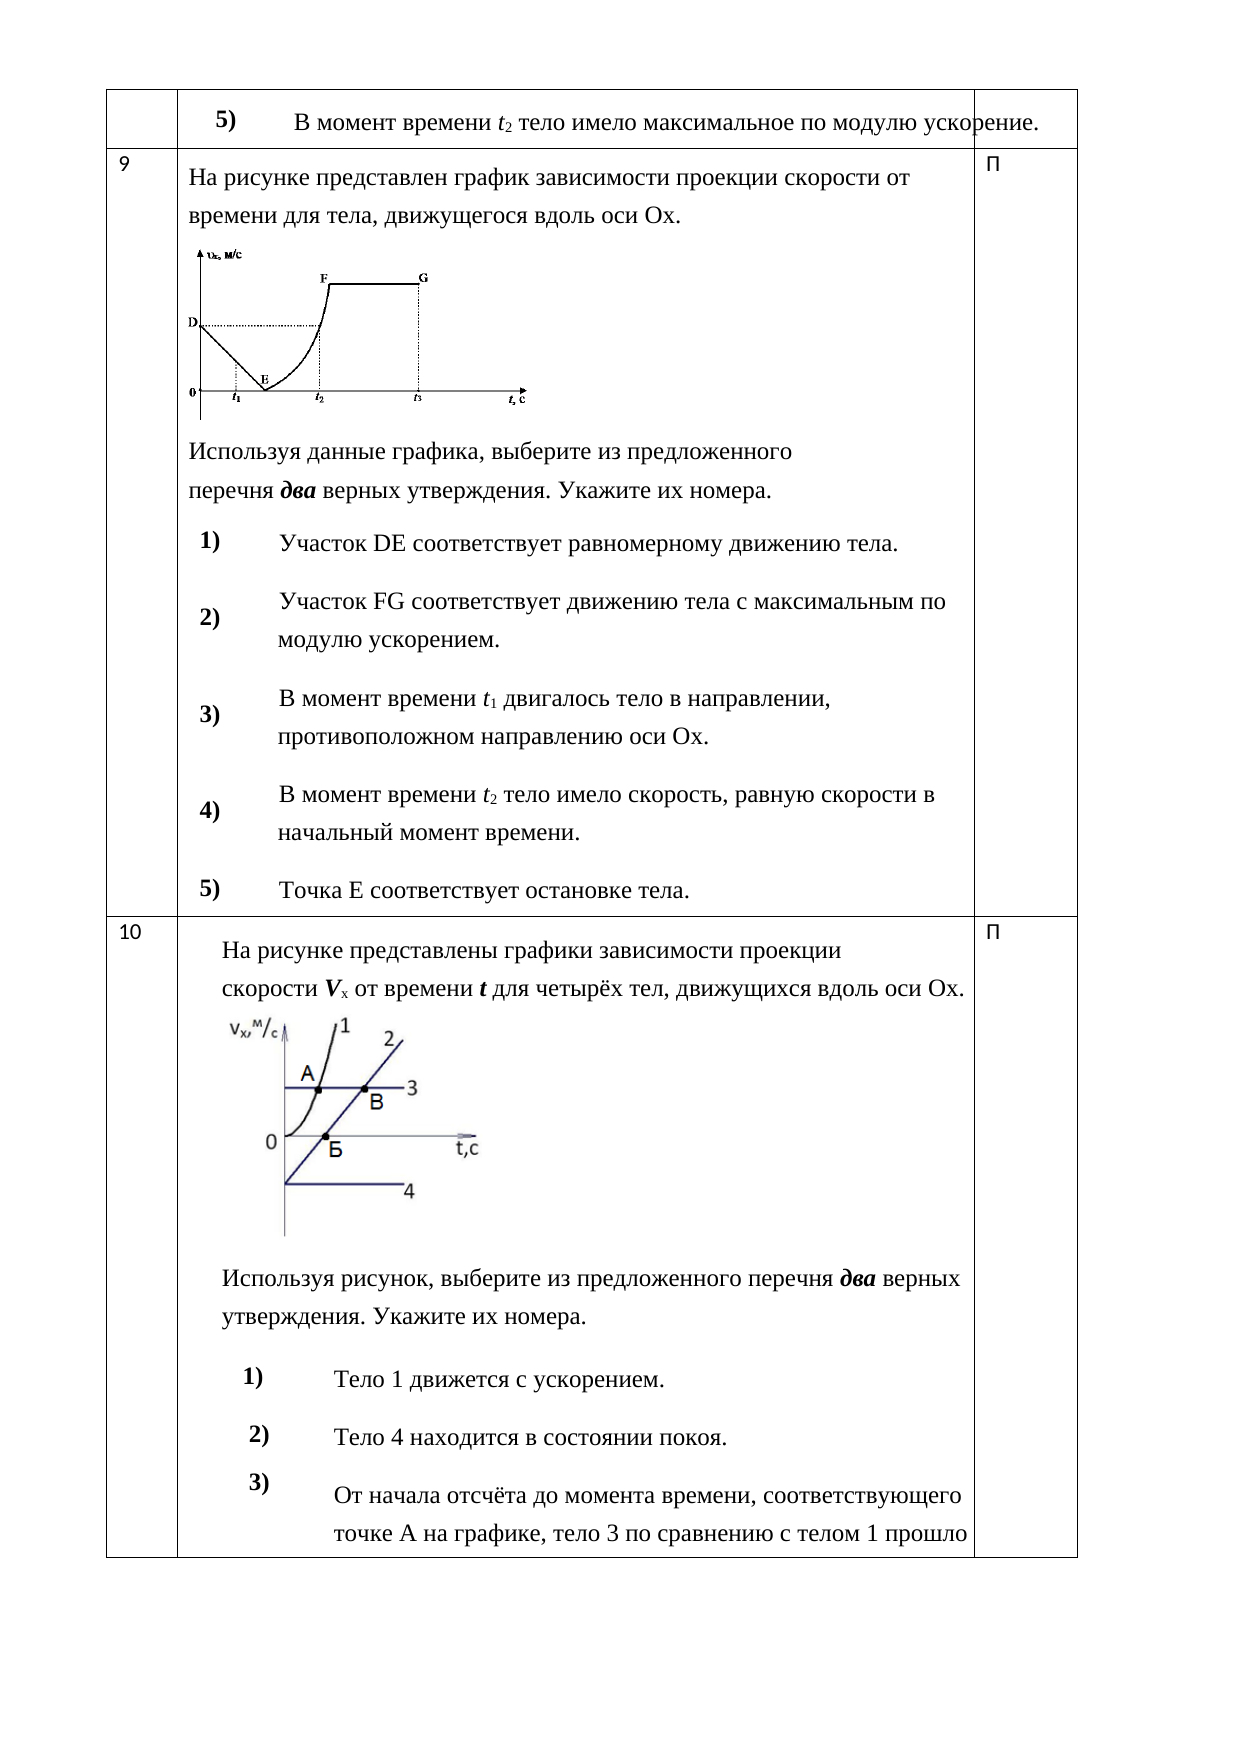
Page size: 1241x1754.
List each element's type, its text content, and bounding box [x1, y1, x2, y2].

table_cell 10 [107, 917, 177, 1557]
table_cell П [975, 90, 1077, 148]
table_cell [178, 90, 974, 148]
picture [188, 236, 546, 420]
table_cell 8 [107, 90, 177, 148]
table_cell П [975, 917, 1077, 1557]
table_cell 9 [107, 149, 177, 916]
table_cell П [975, 149, 1077, 916]
table_cell [178, 917, 974, 1557]
picture [221, 1008, 507, 1247]
